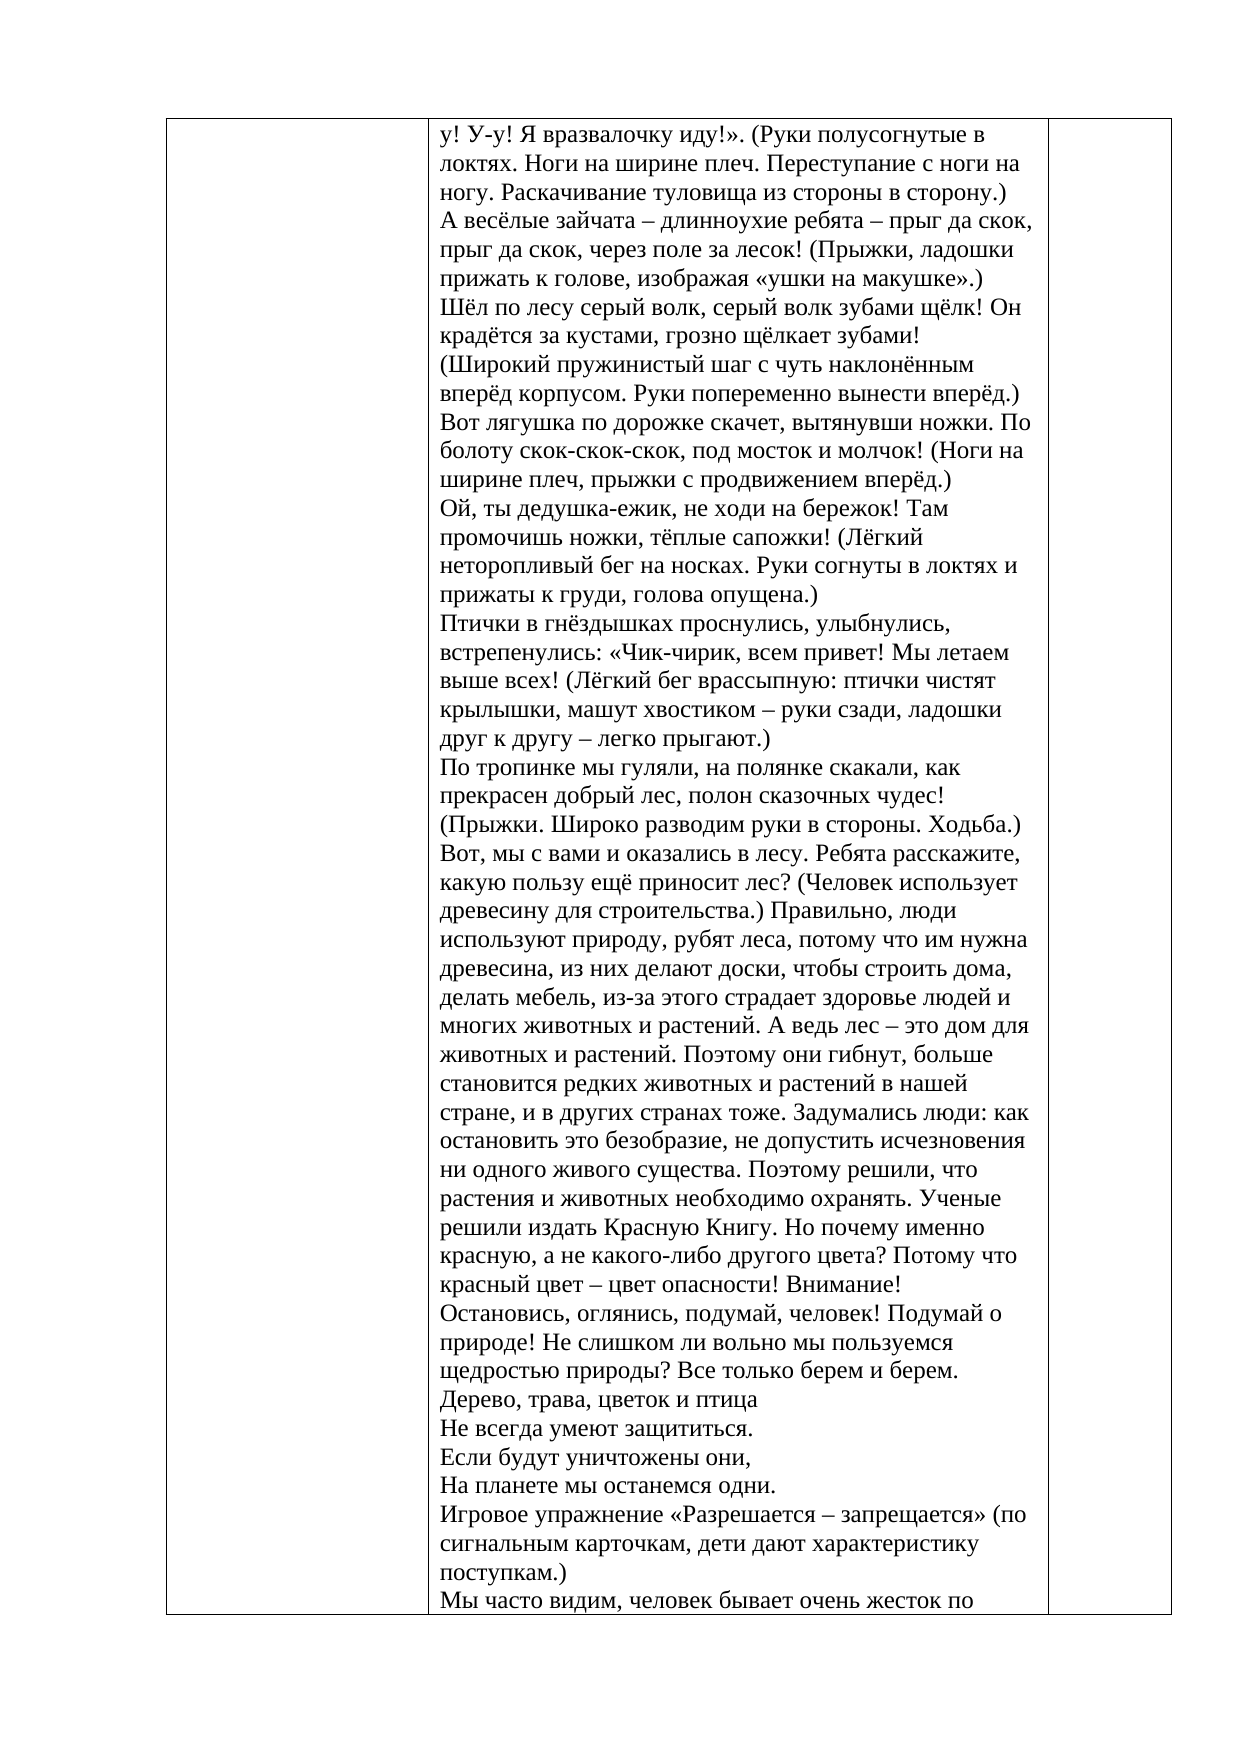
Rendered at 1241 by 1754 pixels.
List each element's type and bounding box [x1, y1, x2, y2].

table_cell [167, 119, 428, 1614]
table_cell [1049, 119, 1171, 1614]
table_cell [429, 119, 1048, 1614]
